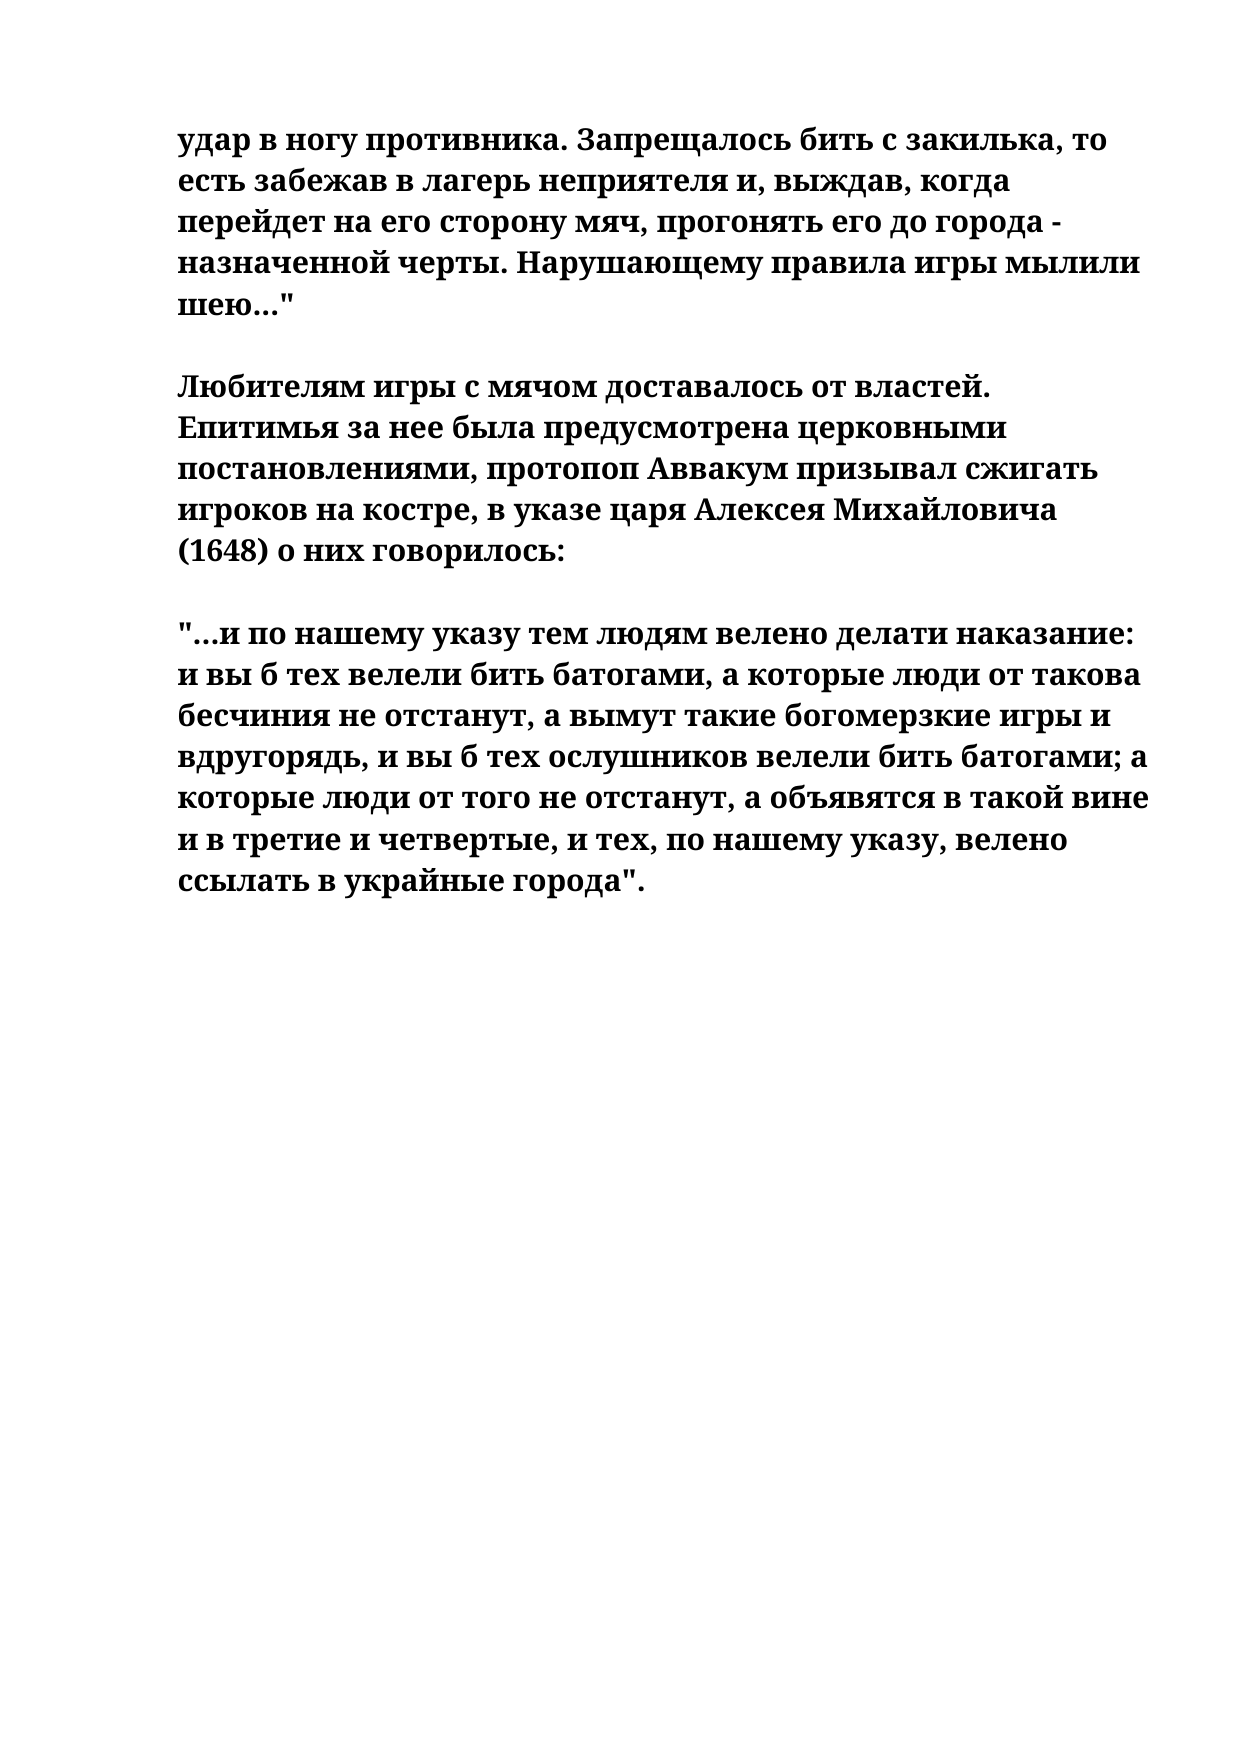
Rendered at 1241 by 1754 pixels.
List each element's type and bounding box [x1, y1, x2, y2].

table_header [177, 118, 1152, 900]
